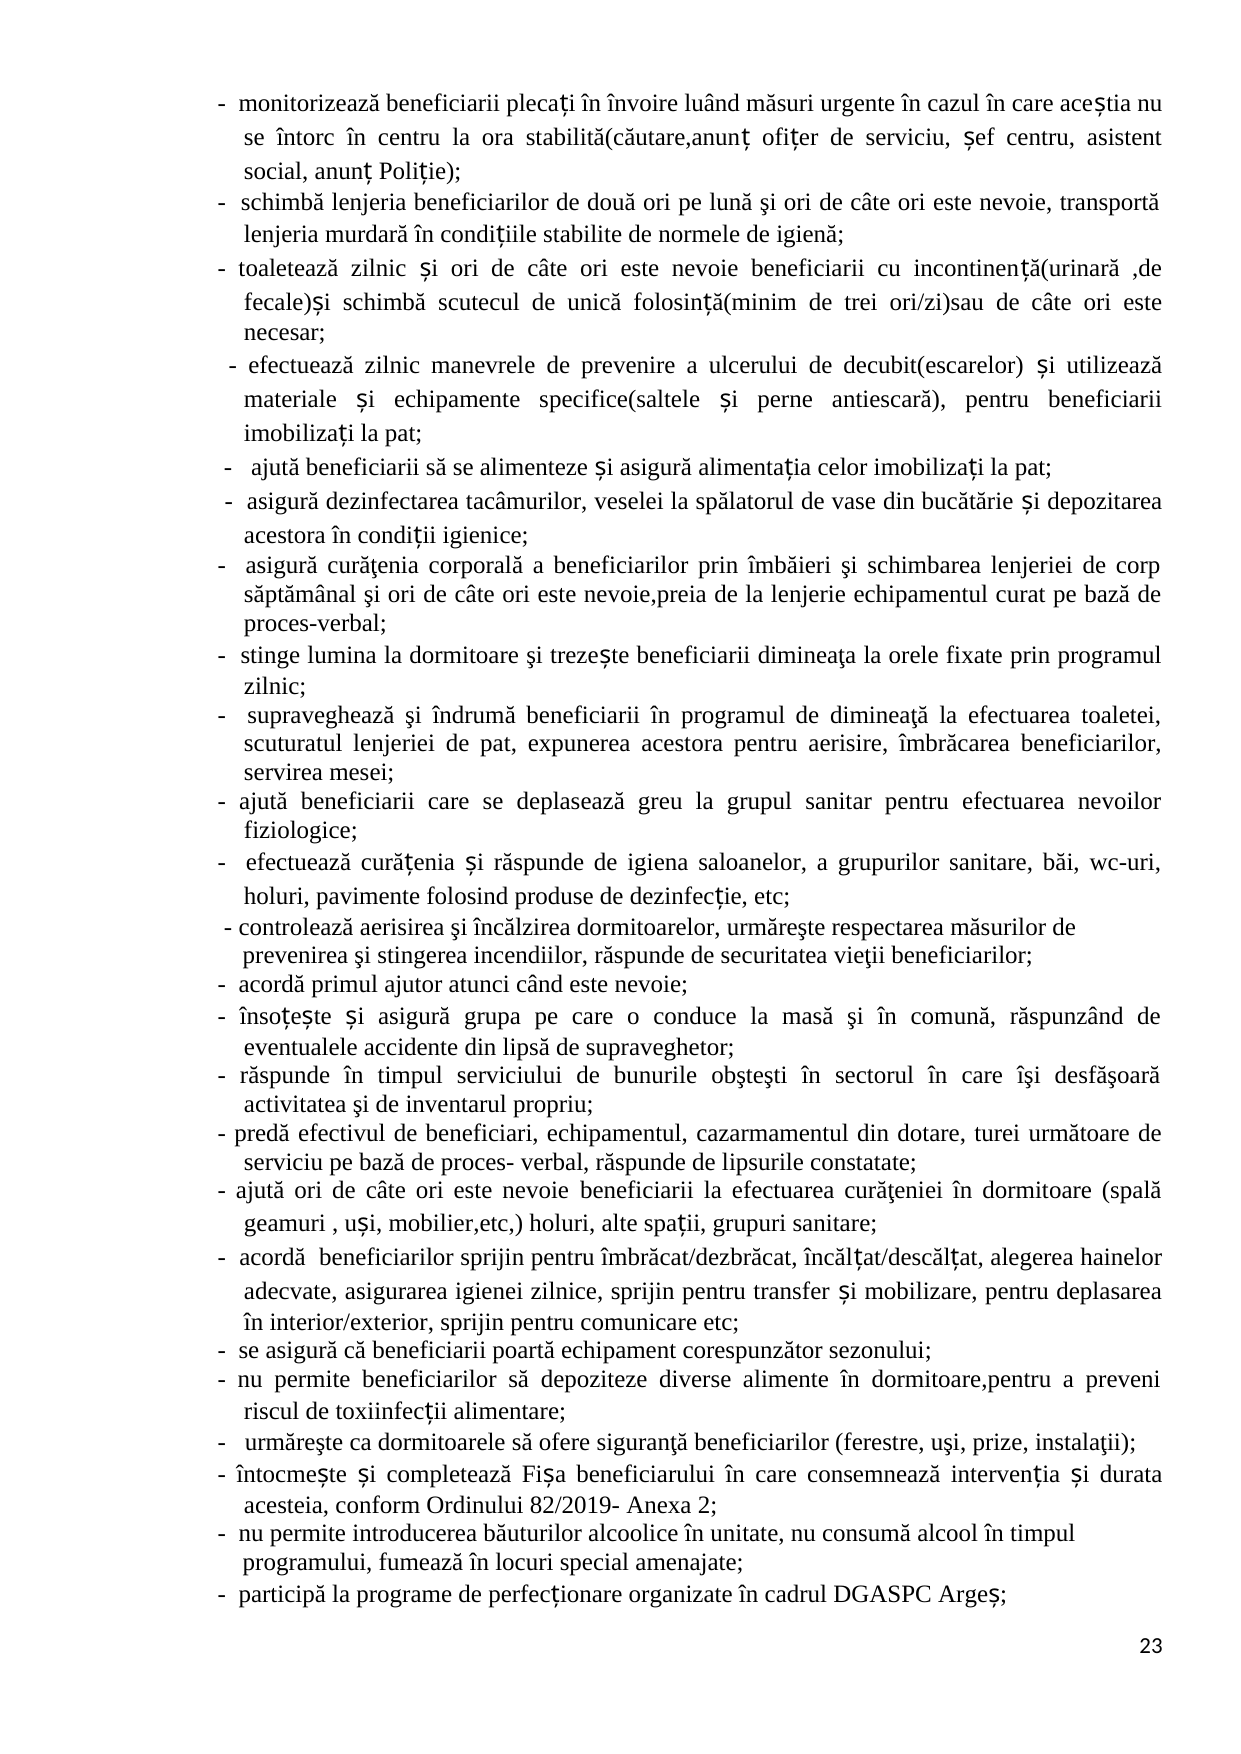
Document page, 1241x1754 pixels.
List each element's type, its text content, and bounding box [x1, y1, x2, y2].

text - nu permite beneficiarilor să depoziteze diverse alimente în dormitoare,pentru a preveni riscul de toxiinfecții alimentare; [217, 1364, 1162, 1427]
text - urmăreşte ca dormitoarele să ofere siguranţă beneficiarilor (ferestre, uşi, prize, instalaţii); [217, 1427, 1162, 1456]
text - asigură curăţenia corporală a beneficiarilor prin îmbăieri şi schimbarea lenjeriei de corp săptămânal şi ori de câte ori este nevoie,preia de la lenjerie echipamentul curat pe bază de proces-verbal; [217, 551, 1162, 637]
text - se asigură că beneficiarii poartă echipament corespunzător sezonului; [217, 1335, 1162, 1364]
text - predă efectivul de beneficiari, echipamentul, cazarmamentul din dotare, turei următoare de serviciu pe bază de proces- verbal, răspunde de lipsurile constatate; [217, 1118, 1162, 1176]
text - ajută beneficiarii care se deplasează greu la grupul sanitar pentru efectuarea nevoilor fiziologice; [217, 786, 1162, 843]
text - întocmește și completează Fișa beneficiarului în care consemnează intervenția și durata acesteia, conform Ordinului 82/2019- Anexa 2; [217, 1456, 1162, 1518]
text - toaletează zilnic și ori de câte ori este nevoie beneficiarii cu incontinență(urinară ,de fecale)și schimbă scutecul de unică folosință(minim de trei ori/zi)sau de câte ori este necesar; [217, 249, 1162, 346]
text - participă la programe de perfecționare organizate în cadrul DGASPC Argeș; [217, 1576, 1162, 1610]
text - efectuează curățenia și răspunde de igiena saloanelor, a grupurilor sanitare, băi, wc-uri, holuri, pavimente folosind produse de dezinfecție, etc; [217, 843, 1162, 912]
text - schimbă lenjeria beneficiarilor de două ori pe lună şi ori de câte ori este nevoie, transportă lenjeria murdară în condițiile stabilite de normele de igienă; [217, 187, 1162, 249]
text - acordă primul ajutor atunci când este nevoie; [217, 969, 1162, 998]
text - controlează aerisirea şi încălzirea dormitoarelor, urmăreşte respectarea măsurilor de [217, 912, 1162, 940]
text - răspunde în timpul serviciului de bunurile obşteşti în sectorul în care îşi desfăşoară activitatea şi de inventarul propriu; [217, 1061, 1162, 1118]
text - acordă beneficiarilor sprijin pentru îmbrăcat/dezbrăcat, încălțat/descălțat, alegerea hainelor adecvate, asigurarea igienei zilnice, sprijin pentru transfer și mobilizare, pentru deplasarea în interior/exterior, sprijin pentru comunicare etc; [217, 1238, 1162, 1335]
text - monitorizează beneficiarii plecați în învoire luând măsuri urgente în cazul în care aceștia nu se întorc în centru la ora stabilită(căutare,anunț ofițer de serviciu, șef centru, asistent social, anunț Poliție); [217, 84, 1162, 187]
text - ajută beneficiarii să se alimenteze și asigură alimentația celor imobilizați la pat; [217, 448, 1162, 482]
text prevenirea şi stingerea incendiilor, răspunde de securitatea vieţii beneficiarilor; [217, 940, 1162, 969]
text - asigură dezinfectarea tacâmurilor, veselei la spălatorul de vase din bucătărie și depozitarea acestora în condiții igienice; [217, 482, 1162, 551]
text - nu permite introducerea băuturilor alcoolice în unitate, nu consumă alcool în timpul [217, 1518, 1162, 1547]
text - însoțește și asigură grupa pe care o conduce la masă şi în comună, răspunzând de eventualele accidente din lipsă de supraveghetor; [217, 998, 1162, 1061]
text - ajută ori de câte ori este nevoie beneficiarii la efectuarea curăţeniei în dormitoare (spală geamuri , uși, mobilier,etc,) holuri, alte spații, grupuri sanitare; [217, 1176, 1162, 1238]
text - efectuează zilnic manevrele de prevenire a ulcerului de decubit(escarelor) și utilizează materiale și echipamente specifice(saltele și perne antiescară), pentru beneficiarii imobilizați la pat; [217, 346, 1162, 448]
text programului, fumează în locuri special amenajate; [217, 1547, 1162, 1576]
text - supraveghează şi îndrumă beneficiarii în programul de dimineaţă la efectuarea toaletei, scuturatul lenjeriei de pat, expunerea acestora pentru aerisire, îmbrăcarea beneficiarilor, servirea mesei; [217, 700, 1162, 786]
text - stinge lumina la dormitoare şi trezește beneficiarii dimineaţa la orele fixate prin programul zilnic; [217, 637, 1162, 700]
